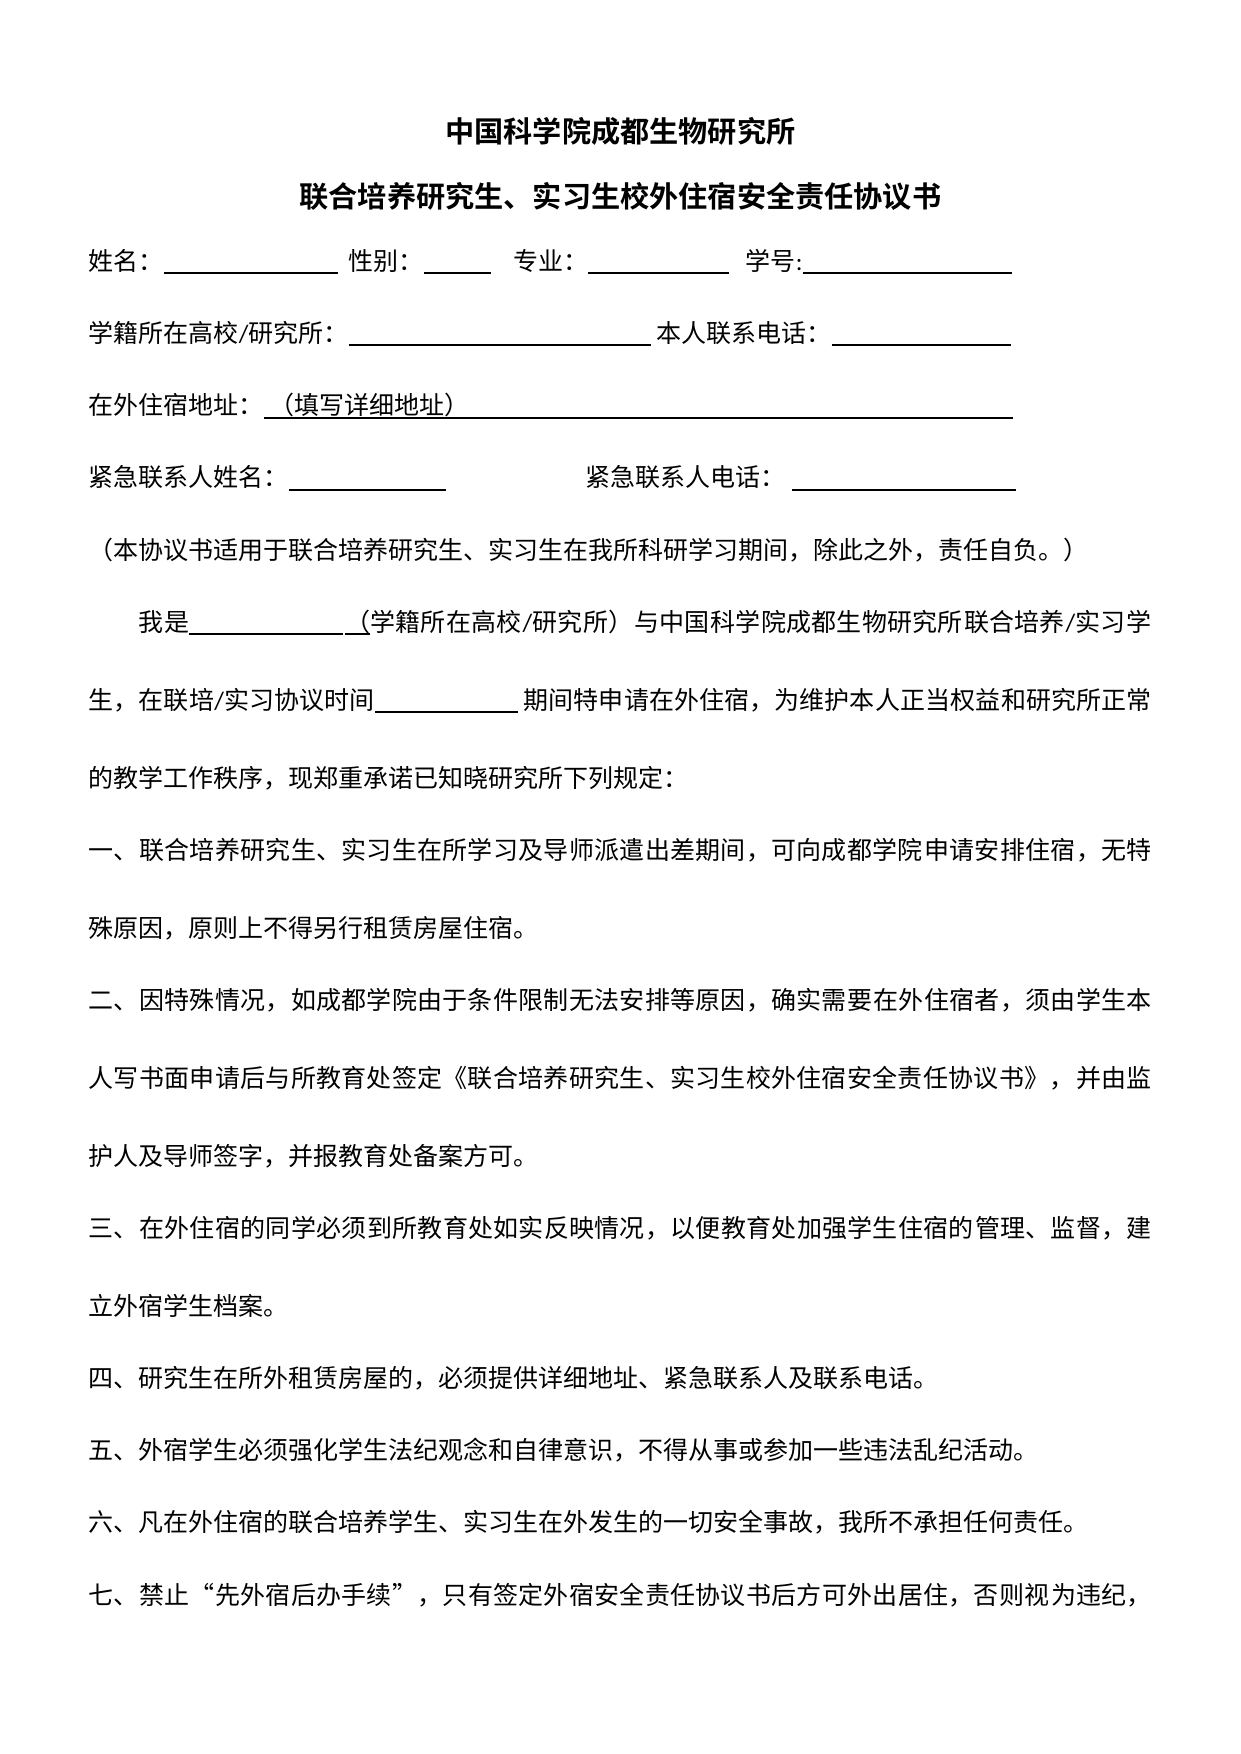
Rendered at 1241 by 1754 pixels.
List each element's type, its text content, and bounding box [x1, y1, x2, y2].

text 二、因特殊情况，如成都学院由于条件限制无法安排等原因，确实需要在外住宿者，须由学生本人写书面申请后与所教育处签定《联合培养研究生、实习生校外住宿安全责任协议书》，并由监护人及导师签字，并报教育处备案方可。 [88, 966, 1152, 1187]
text 五、外宿学生必须强化学生法纪观念和自律意识，不得从事或参加一些违法乱纪活动。 [88, 1416, 1152, 1481]
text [88, 1561, 1152, 1626]
text 三、在外住宿的同学必须到所教育处如实反映情况，以便教育处加强学生住宿的管理、监督，建立外宿学生档案。 [88, 1194, 1152, 1337]
text 我是 （学籍所在高校/研究所）与中国科学院成都生物研究所联合培养/实习学生，在联培/实习协议时间 期间特申请在外住宿，为维护本人正当权益和研究所正常的教学工作秩序，现郑重承诺已知晓研究所下列规定： [88, 588, 1152, 809]
text 联合培养研究生、实习生校外住宿安全责任协议书 [88, 162, 1152, 227]
text 学籍所在高校/研究所： 本人联系电话： [88, 299, 1152, 364]
text 四、研究生在所外租赁房屋的，必须提供详细地址、紧急联系人及联系电话。 [88, 1344, 1152, 1409]
text 紧急联系人姓名： 紧急联系人电话： [88, 443, 1152, 508]
text 中国科学院成都生物研究所 [88, 97, 1152, 162]
text 六、凡在外住宿的联合培养学生、实习生在外发生的一切安全事故，我所不承担任何责任。 [88, 1488, 1152, 1553]
text 姓名： 性别： 专业： 学号: [88, 227, 1152, 292]
text （本协议书适用于联合培养研究生、实习生在我所科研学习期间，除此之外，责任自负。） [88, 516, 1152, 581]
text 在外住宿地址： （填写详细地址） [88, 371, 1152, 436]
text 一、联合培养研究生、实习生在所学习及导师派遣出差期间，可向成都学院申请安排住宿，无特殊原因，原则上不得另行租赁房屋住宿。 [88, 816, 1152, 959]
